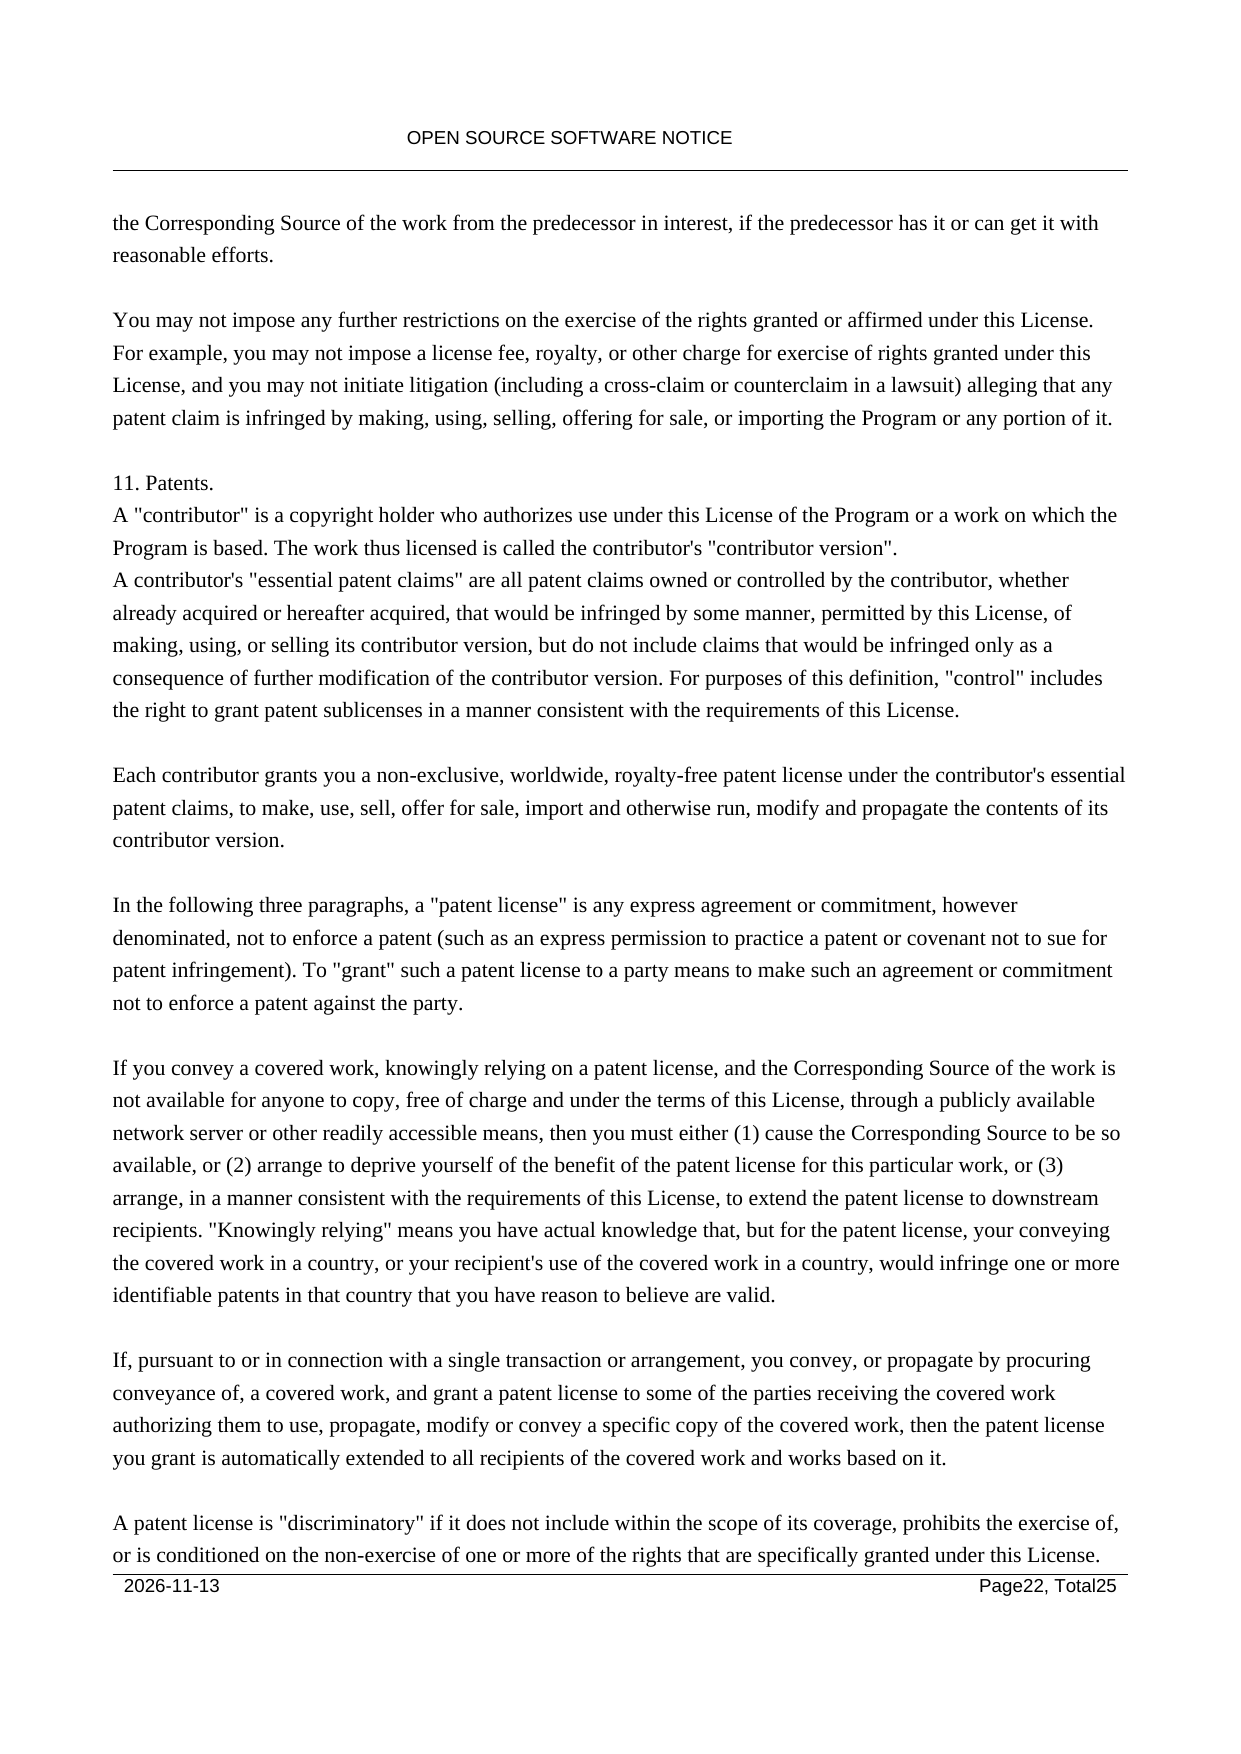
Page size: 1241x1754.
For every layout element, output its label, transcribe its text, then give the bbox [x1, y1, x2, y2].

text A "contributor" is a copyright holder who authorizes use under this License of the Program or a work on which the Program is based. The work thus licensed is called the contributor's "contributor version". [112, 499, 1128, 564]
text In the following three paragraphs, a "patent license" is any express agreement or commitment, however denominated, not to enforce a patent (such as an express permission to practice a patent or covenant not to sue for patent infringement). To "grant" such a patent license to a party means to make such an agreement or commitment not to enforce a patent against the party. [112, 889, 1128, 1019]
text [112, 1506, 1128, 1571]
text A contributor's "essential patent claims" are all patent claims owned or controlled by the contributor, whether already acquired or hereafter acquired, that would be infringed by some manner, permitted by this License, of making, using, or selling its contributor version, but do not include claims that would be infringed only as a consequence of further modification of the contributor version. For purposes of this definition, "control" includes the right to grant patent sublicenses in a manner consistent with the requirements of this License. [112, 564, 1128, 726]
text If you convey a covered work, knowingly relying on a patent license, and the Corresponding Source of the work is not available for anyone to copy, free of charge and under the terms of this License, through a publicly available network server or other readily accessible means, then you must either (1) cause the Corresponding Source to be so available, or (2) arrange to deprive yourself of the benefit of the patent license for this particular work, or (3) arrange, in a manner consistent with the requirements of this License, to extend the patent license to downstream recipients. "Knowingly relying" means you have actual knowledge that, but for the patent license, your conveying the covered work in a country, or your recipient's use of the covered work in a country, would infringe one or more identifiable patents in that country that you have reason to believe are valid. [112, 1051, 1128, 1311]
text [112, 206, 1128, 271]
text 11. Patents. [112, 466, 1128, 499]
text You may not impose any further restrictions on the exercise of the rights granted or affirmed under this License. For example, you may not impose a license fee, royalty, or other charge for exercise of rights granted under this License, and you may not initiate litigation (including a cross-claim or counterclaim in a lawsuit) alleging that any patent claim is infringed by making, using, selling, offering for sale, or importing the Program or any portion of it. [112, 304, 1128, 434]
text If, pursuant to or in connection with a single transaction or arrangement, you convey, or propagate by procuring conveyance of, a covered work, and grant a patent license to some of the parties receiving the covered work authorizing them to use, propagate, modify or convey a specific copy of the covered work, then the patent license you grant is automatically extended to all recipients of the covered work and works based on it. [112, 1344, 1128, 1474]
text Each contributor grants you a non-exclusive, worldwide, royalty-free patent license under the contributor's essential patent claims, to make, use, sell, offer for sale, import and otherwise run, modify and propagate the contents of its contributor version. [112, 759, 1128, 856]
